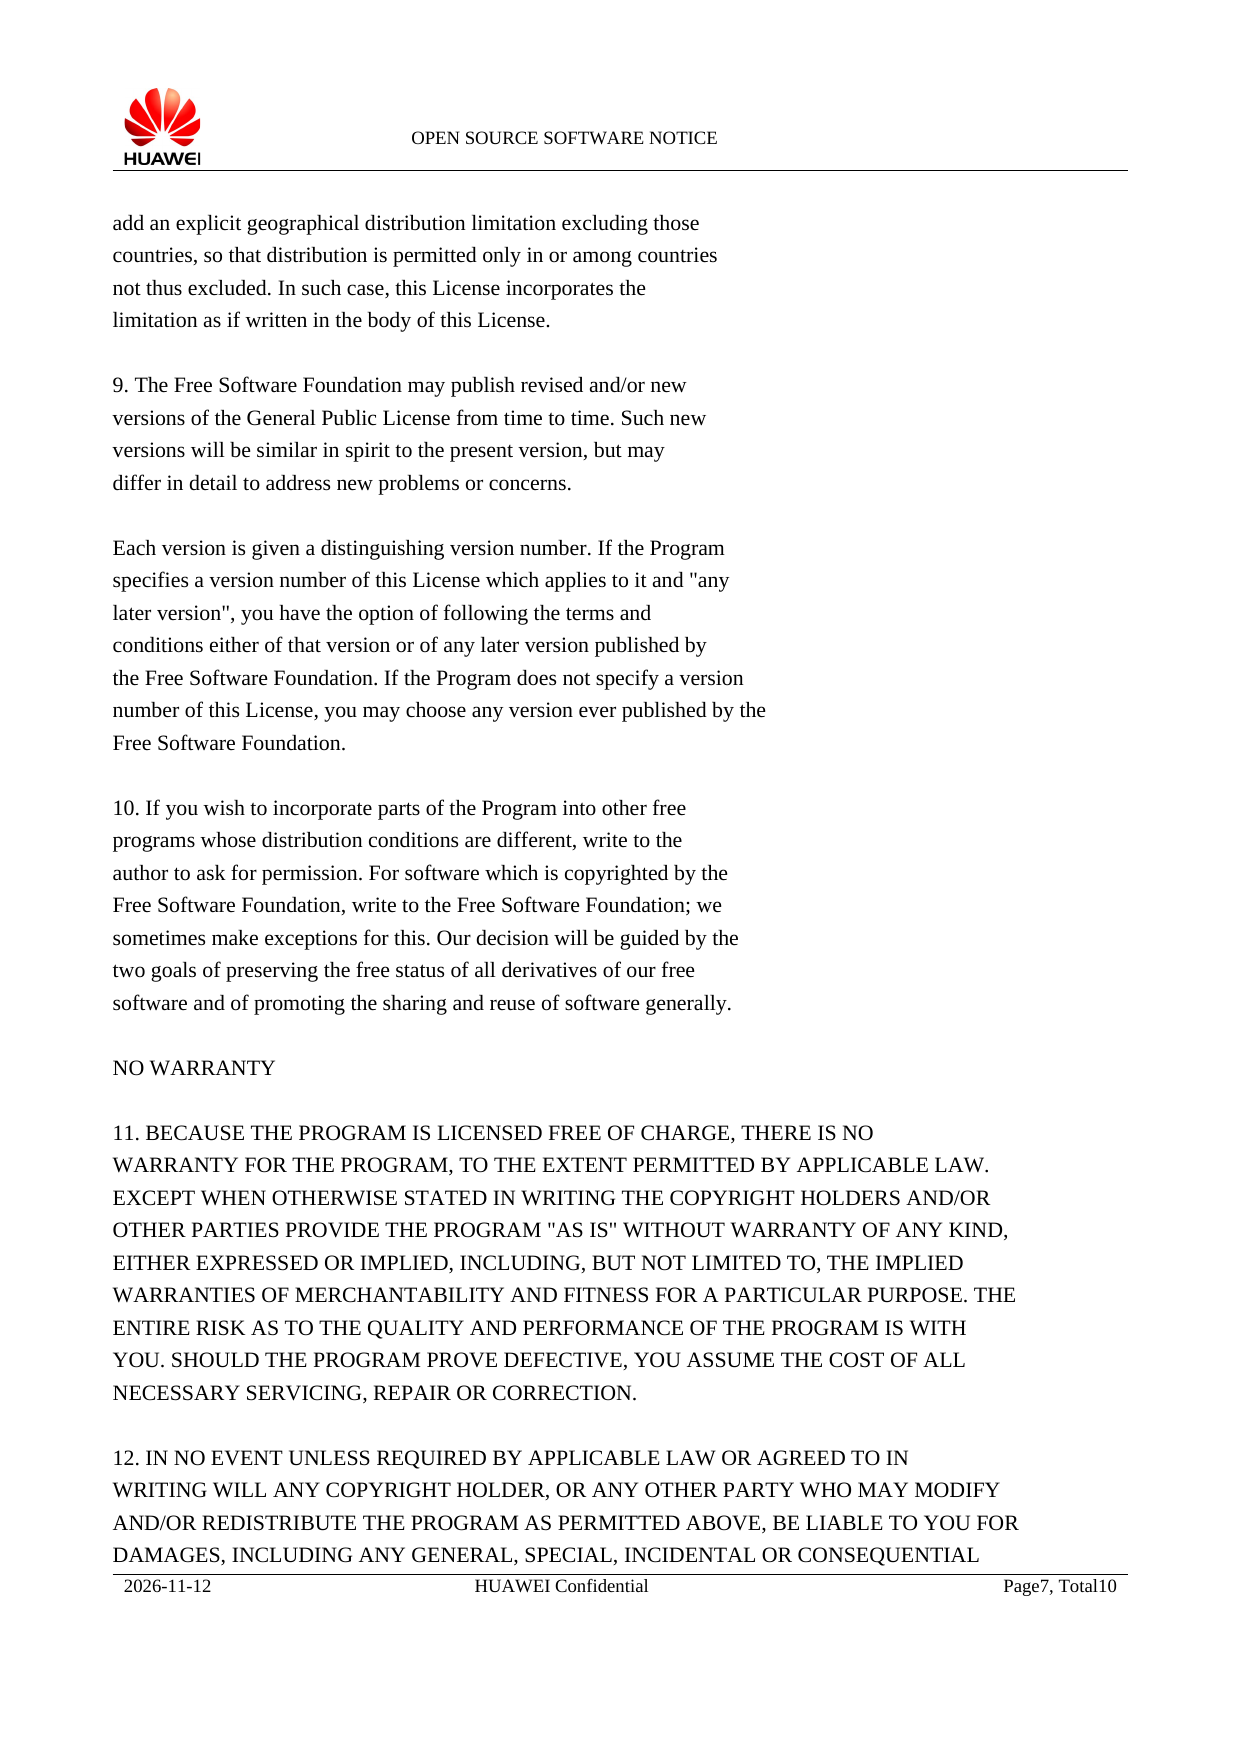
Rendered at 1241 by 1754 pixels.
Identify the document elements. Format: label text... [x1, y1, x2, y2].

picture [124, 88, 201, 165]
